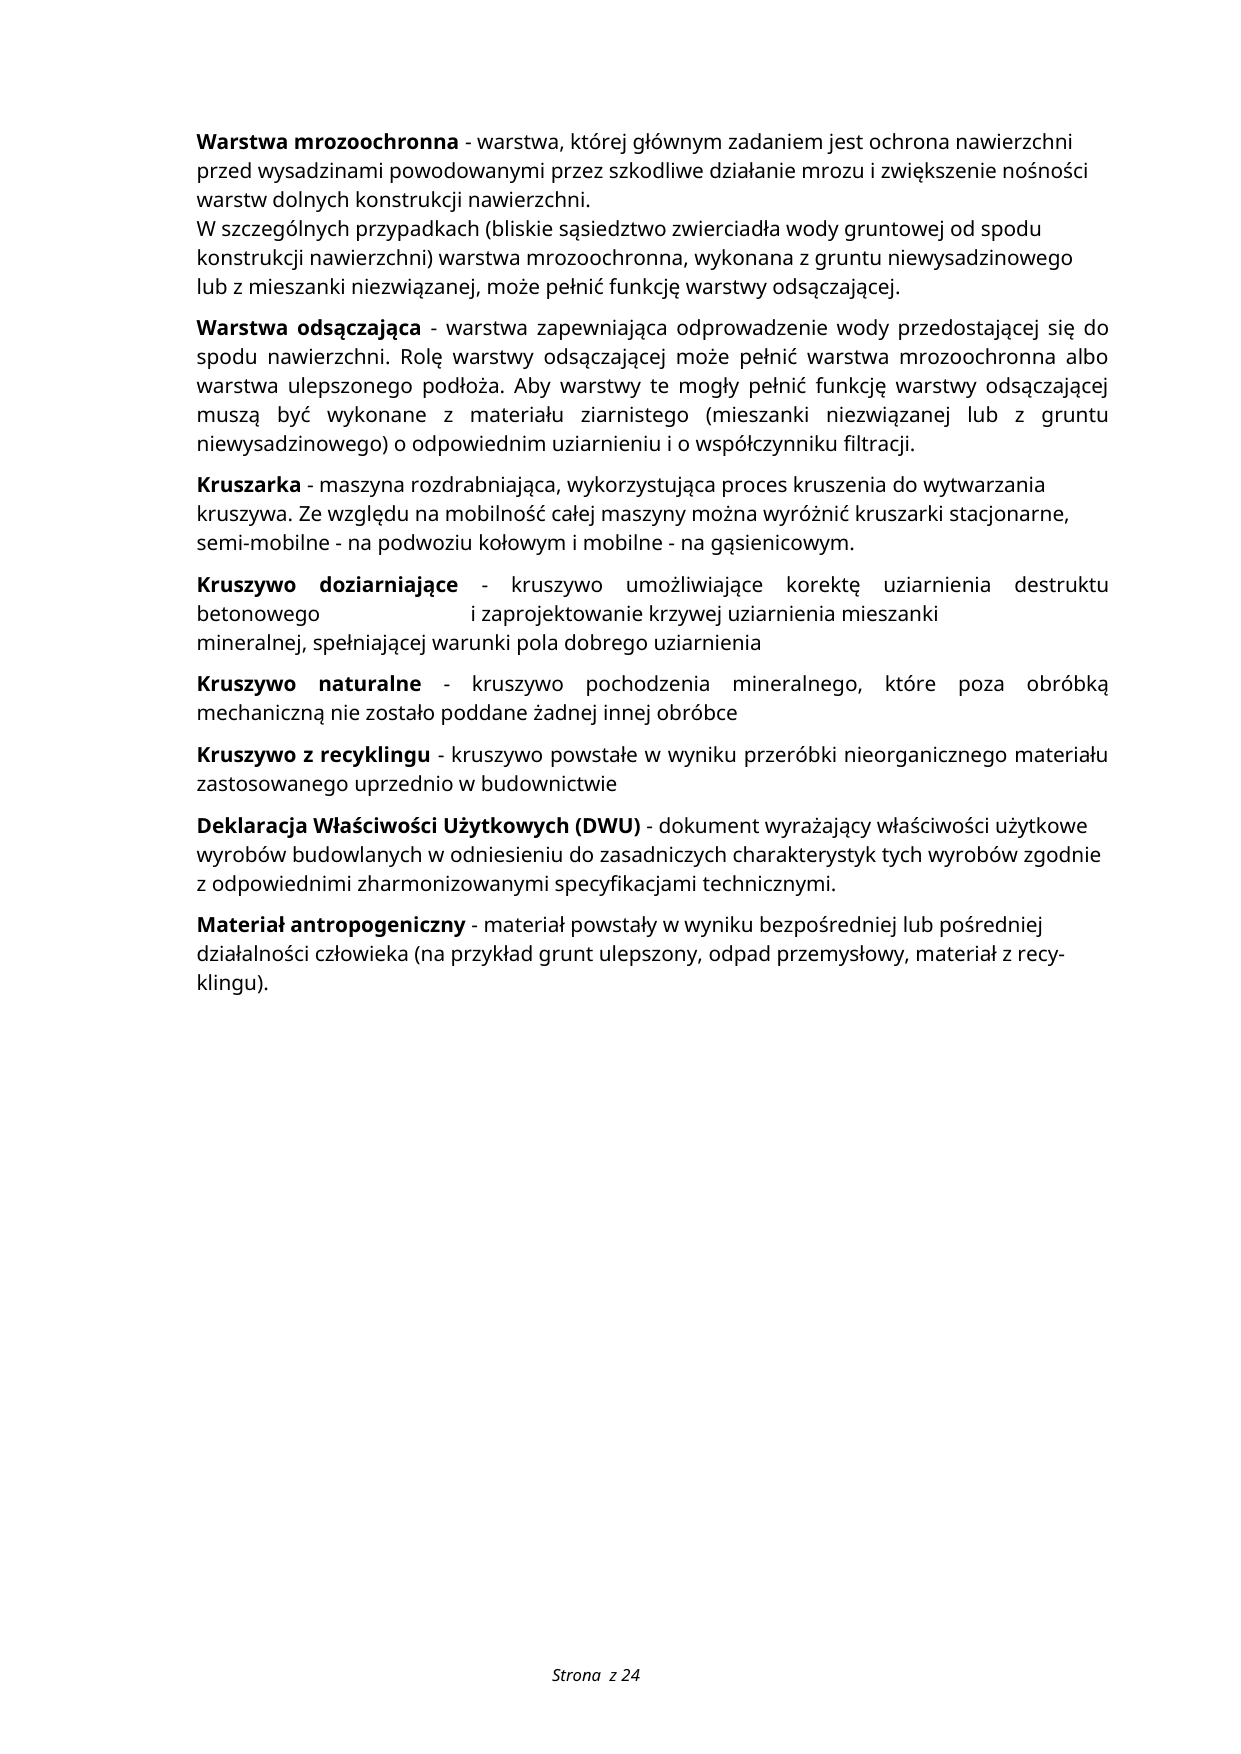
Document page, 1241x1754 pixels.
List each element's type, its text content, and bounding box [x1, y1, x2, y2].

text Deklaracja Właściwości Użytkowych (DWU) - dokument wyrażający właściwości użytkowe wyrobów budowlanych w odniesieniu do zasadniczych charakterystyk tych wyrobów zgodnie z odpowiednimi zharmonizowanymi specyfikacjami technicznymi. [196, 810, 1110, 897]
text Materiał antropogeniczny - materiał powstały w wyniku bezpośredniej lub pośredniej działalności człowieka (na przykład grunt ulepszony, odpad przemysłowy, materiał z recy-klingu). [196, 910, 1110, 997]
text mineralnej, spełniającej warunki pola dobrego uziarnienia [196, 627, 1187, 656]
text Kruszywo doziarniające - kruszywo umożliwiające korektę uziarnienia destruktu betonowego i zaprojektowanie krzywej uziarnienia mieszanki [196, 569, 1110, 627]
text Kruszywo z recyklingu - kruszywo powstałe w wyniku przeróbki nieorganicznego materiału zastosowanego uprzednio w budownictwie [196, 738, 1110, 797]
text Kruszarka - maszyna rozdrabniająca, wykorzystująca proces kruszenia do wytwarzania kruszywa. Ze względu na mobilność całej maszyny można wyróżnić kruszarki stacjonarne, semi-mobilne - na podwoziu kołowym i mobilne - na gąsienicowym. [196, 470, 1110, 557]
text Warstwa mrozoochronna - warstwa, której głównym zadaniem jest ochrona nawierzchni przed wysadzinami powodowanymi przez szkodliwe działanie mrozu i zwiększenie nośności warstw dolnych konstrukcji nawierzchni. [196, 126, 1110, 213]
text W szczególnych przypadkach (bliskie sąsiedztwo zwierciadła wody gruntowej od spodu konstrukcji nawierzchni) warstwa mrozoochronna, wykonana z gruntu niewysadzinowego lub z mieszanki niezwiązanej, może pełnić funkcję warstwy odsączającej. [196, 213, 1110, 300]
text Warstwa odsączająca - warstwa zapewniająca odprowadzenie wody przedostającej się do spodu nawierzchni. Rolę warstwy odsączającej może pełnić warstwa mrozoochronna albo warstwa ulepszonego podłoża. Aby warstwy te mogły pełnić funkcję warstwy odsączającej muszą być wykonane z materiału ziarnistego (mieszanki niezwiązanej lub z gruntu niewysadzinowego) o odpowiednim uziarnieniu i o współczynniku filtracji. [196, 312, 1110, 457]
text Kruszywo naturalne - kruszywo pochodzenia mineralnego, które poza obróbką mechaniczną nie zostało poddane żadnej innej obróbce [196, 668, 1110, 726]
